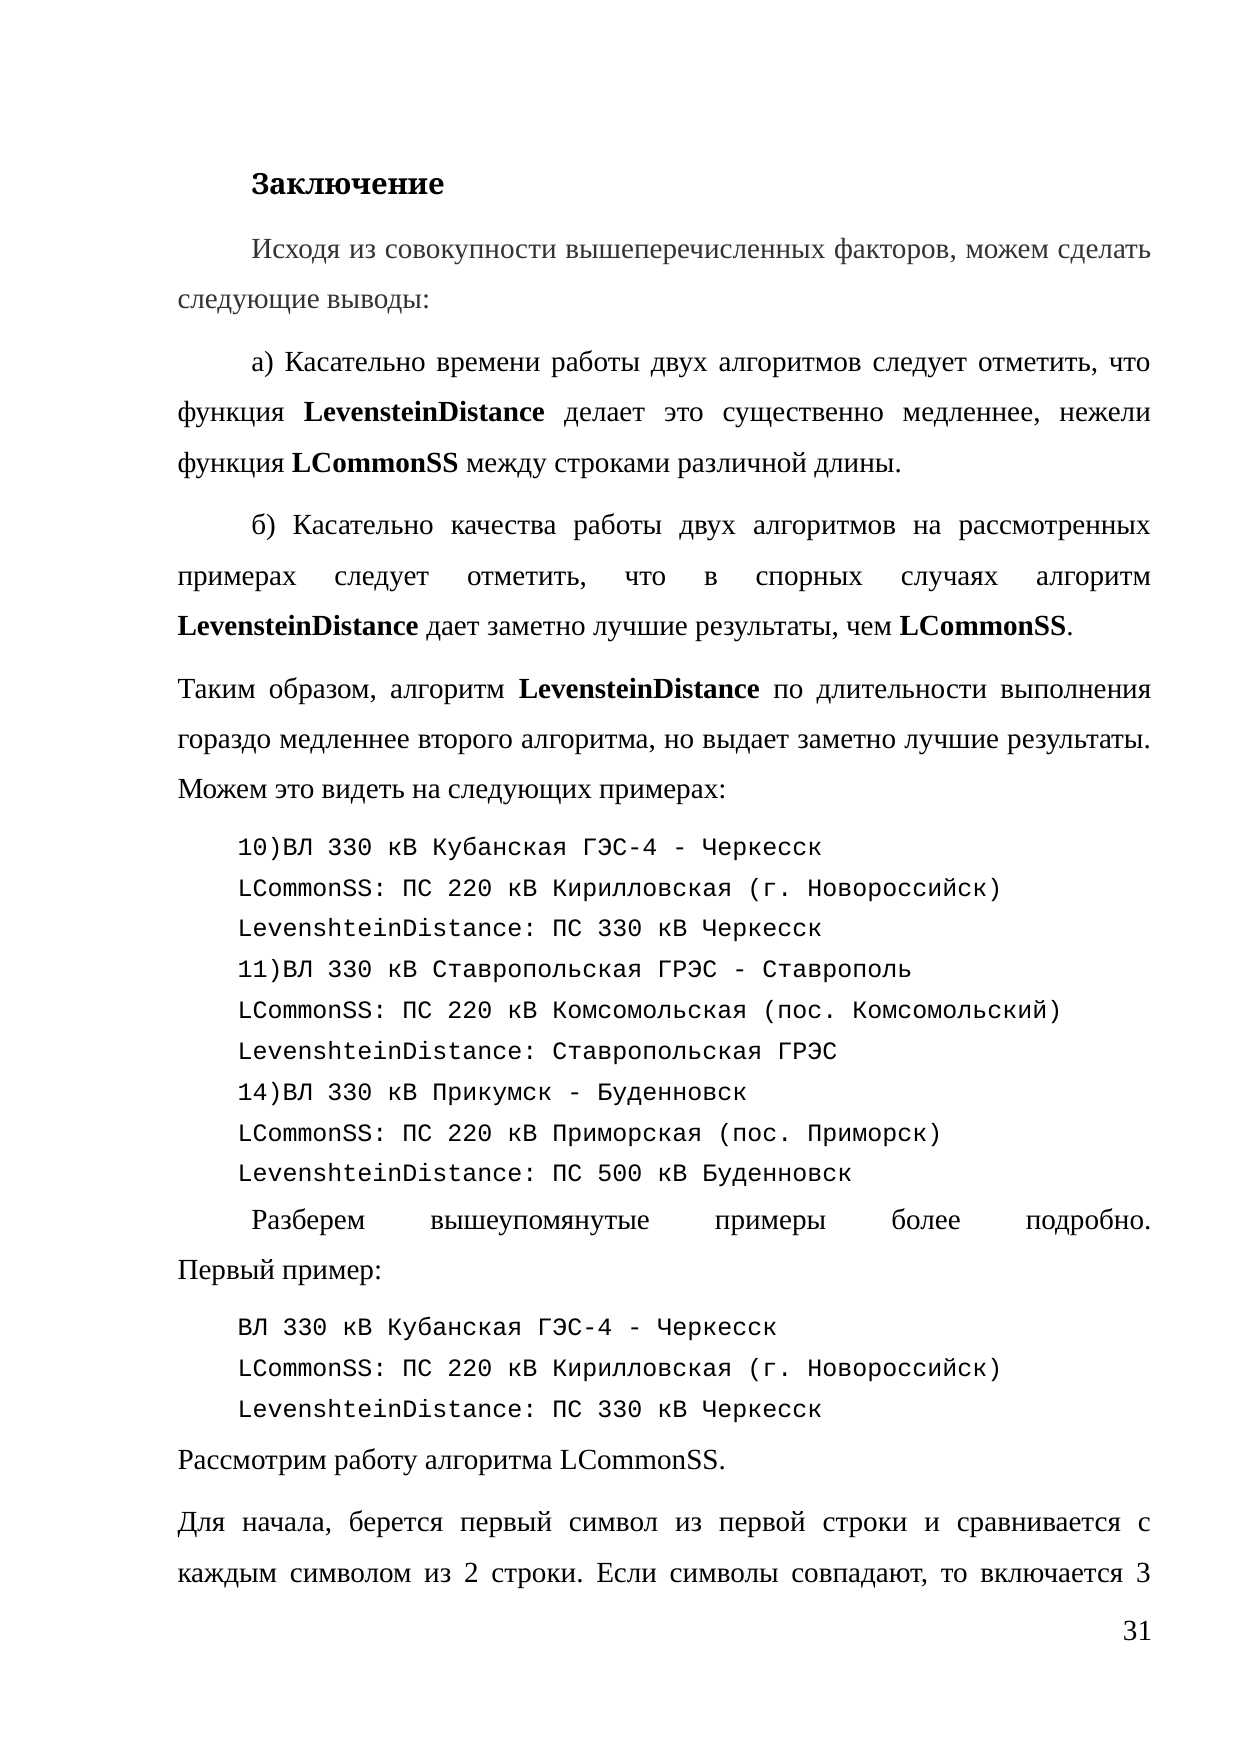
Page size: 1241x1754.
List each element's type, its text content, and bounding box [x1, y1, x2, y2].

text Исходя из совокупности вышеперечисленных факторов, можем сделать следующие выводы: [177, 231, 1152, 315]
text LCommonSS: ПС 220 кВ Кирилловская (г. Новороссийск) [177, 1356, 1152, 1384]
subtitle Заключение [177, 168, 1152, 202]
text LevenshteinDistance: Ставропольская ГРЭС [177, 1038, 1152, 1067]
text 11)ВЛ 330 кВ Ставропольская ГРЭС - Ставрополь [177, 957, 1152, 985]
text LevenshteinDistance: ПС 500 кВ Буденновск [177, 1161, 1152, 1189]
text LevenshteinDistance: ПС 330 кВ Черкесск Рассмотрим работу алгоритма LCommonSS. [177, 1397, 1152, 1475]
text LCommonSS: ПС 220 кВ Приморская (пос. Приморск) [177, 1120, 1152, 1148]
text ВЛ 330 кВ Кубанская ГЭС-4 - Черкесск [177, 1315, 1152, 1343]
text LevenshteinDistance: ПС 330 кВ Черкесск [177, 916, 1152, 944]
text LCommonSS: ПС 220 кВ Комсомольская (пос. Комсомольский) [177, 998, 1152, 1026]
text 14)ВЛ 330 кВ Прикумск - Буденновск [177, 1079, 1152, 1108]
text Разберем вышеупомянутые примеры более подробно. Первый пример: [177, 1202, 1152, 1286]
text Таким образом, алгоритм LevensteinDistance по длительности выполнения гораздо медленнее второго алгоритма, но выдает заметно лучшие результаты. Можем это видеть на следующих примерах: [177, 671, 1152, 805]
text а) Касательно времени работы двух алгоритмов следует отметить, что функция LevensteinDistance делает это существенно медленнее, нежели функция LCommonSS между строками различной длины. [177, 344, 1152, 478]
text б) Касательно качества работы двух алгоритмов на рассмотренных примерах следует отметить, что в спорных случаях алгоритм LevensteinDistance дает заметно лучшие результаты, чем LCommonSS. [177, 507, 1152, 558]
text 10)ВЛ 330 кВ Кубанская ГЭС-4 - Черкесск [177, 834, 1152, 863]
text б) Касательно качества работы двух алгоритмов на рассмотренных примерах следует отметить, что в спорных случаях алгоритм LevensteinDistance дает заметно лучшие результаты, чем LCommonSS. [177, 591, 1152, 642]
text LCommonSS: ПС 220 кВ Кирилловская (г. Новороссийск) [177, 875, 1152, 903]
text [177, 1504, 1152, 1588]
